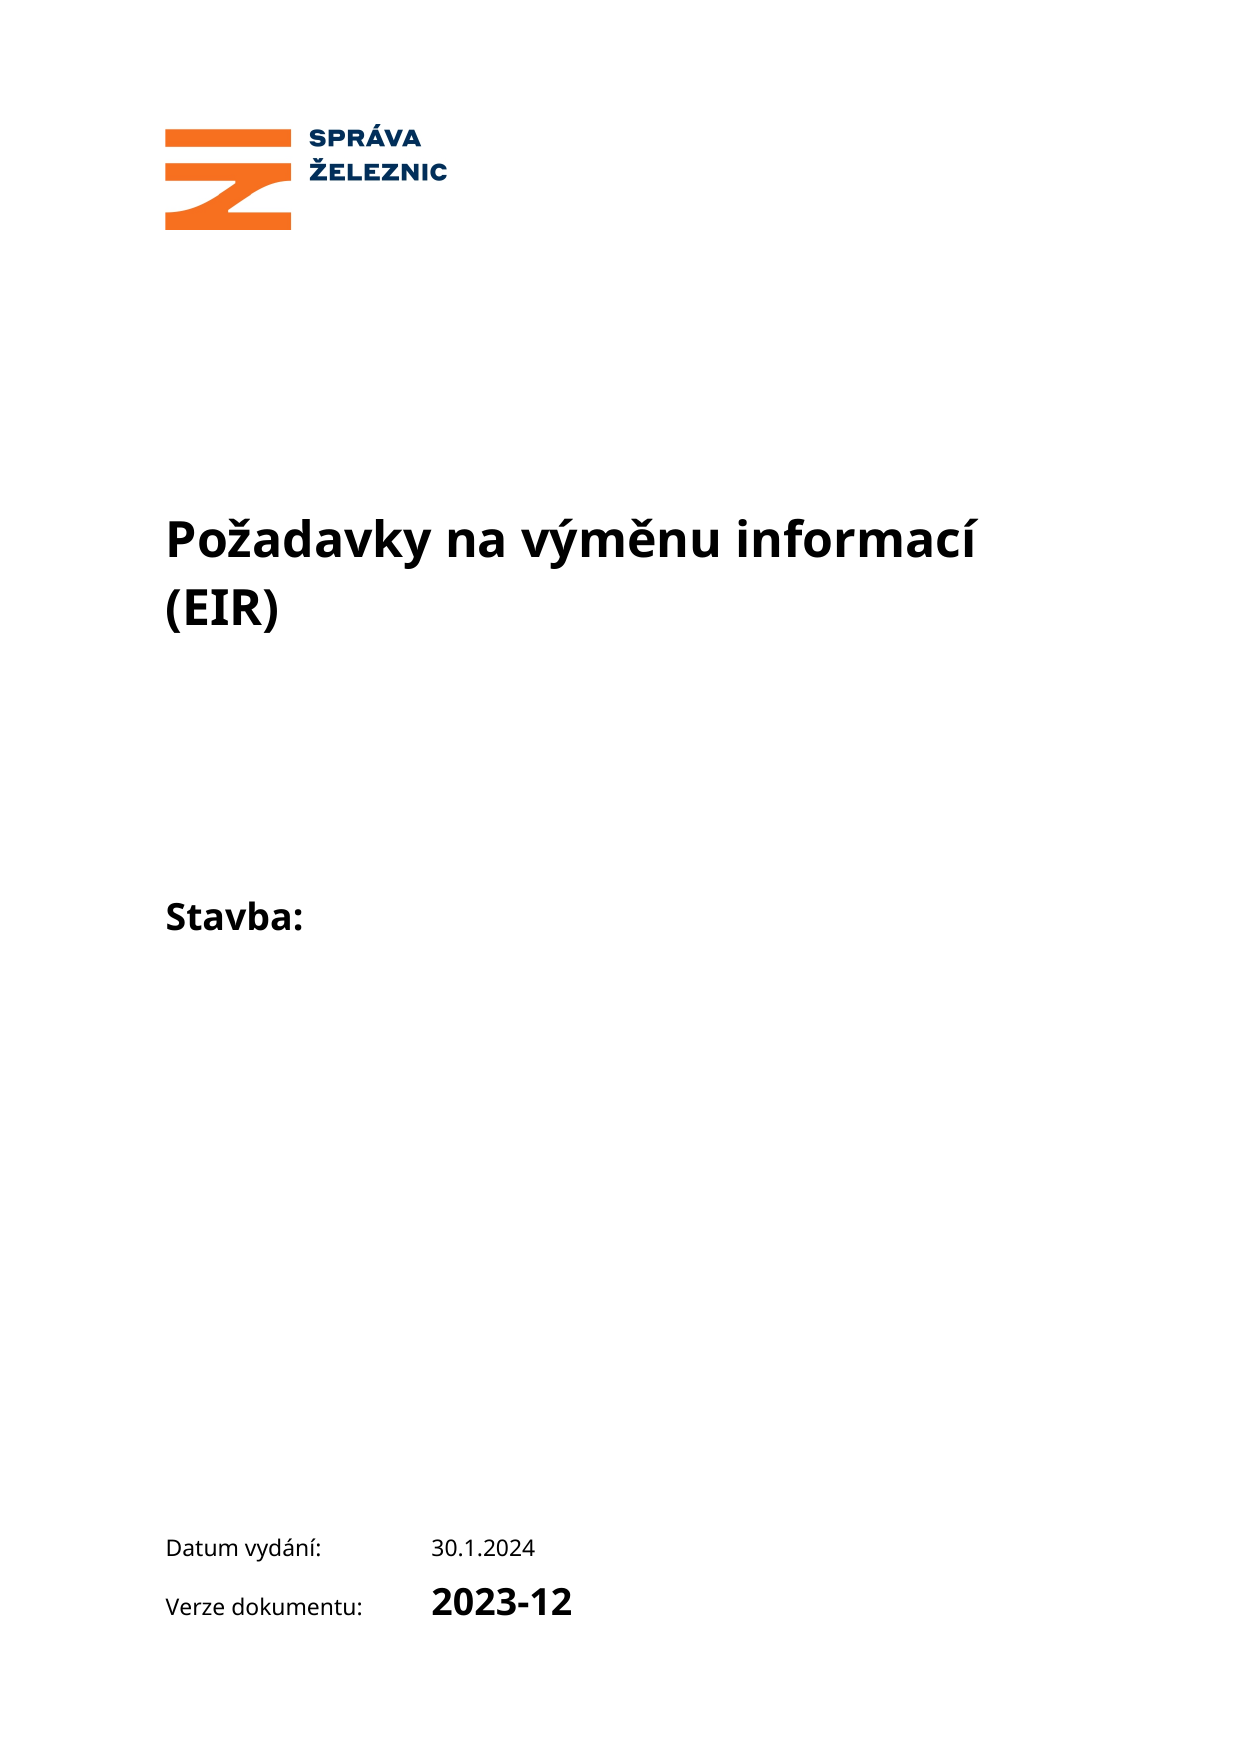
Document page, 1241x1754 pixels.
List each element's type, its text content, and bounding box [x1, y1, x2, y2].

text Stavba: [165, 890, 1075, 941]
picture [165, 124, 447, 230]
